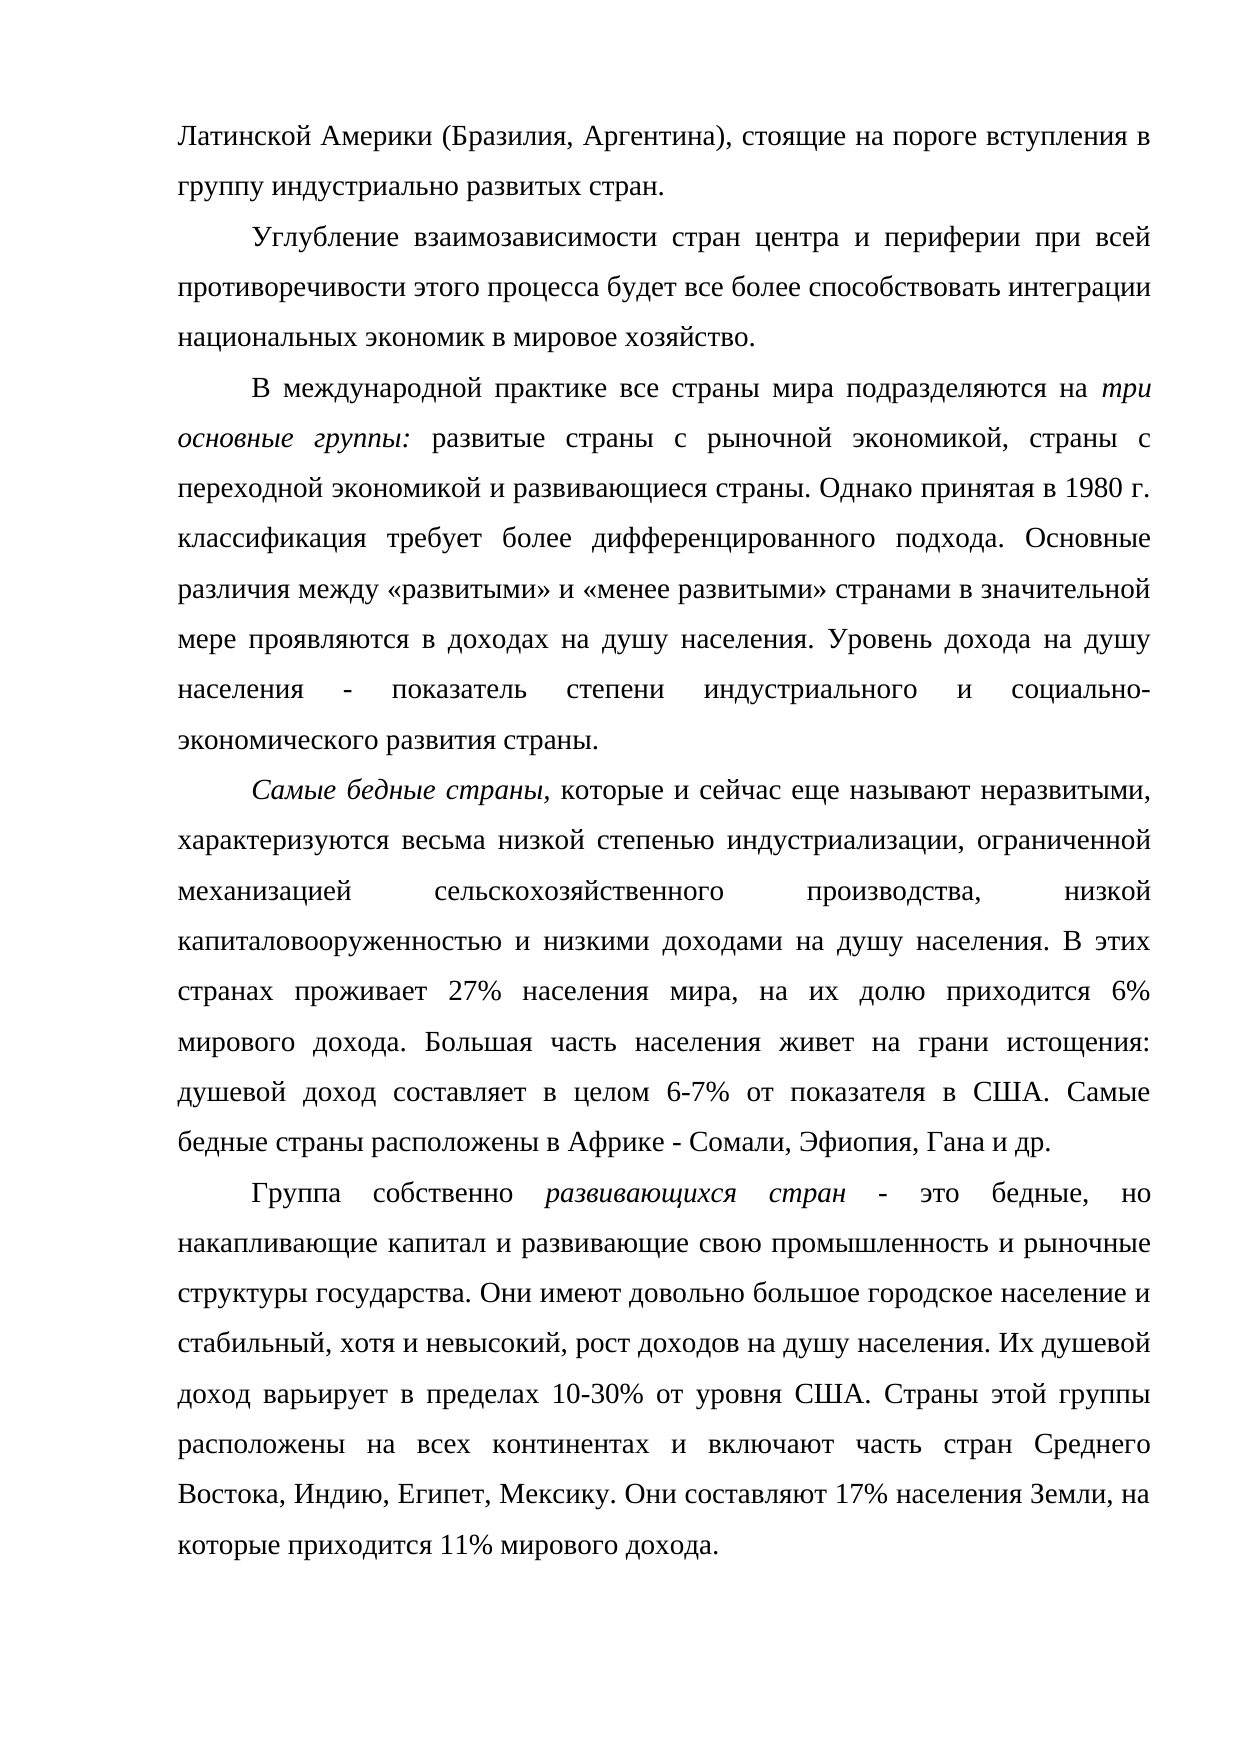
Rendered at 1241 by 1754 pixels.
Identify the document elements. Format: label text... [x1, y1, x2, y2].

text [177, 118, 1152, 202]
text В международной практике все страны мира подразделяются на три основные группы: развитые страны с рыночной экономикой, страны с переходной экономикой и развивающиеся страны. Однако принятая в 1980 г. классификация требует более дифференцированного подхода. Основные различия между «развитыми» и «менее развитыми» странами в значительной мере проявляются в доходах на душу населения. Уровень дохода на душу населения - показатель степени индустриального и социально-экономического развития страны. [177, 370, 1152, 755]
text Углубление взаимозависимости стран центра и периферии при всей противоречивости этого процесса будет все более способствовать интеграции национальных экономик в мировое хозяйство. [177, 219, 1152, 353]
text Самые бедные страны, которые и сейчас еще называют неразвитыми, характеризуются весьма низкой степенью индустриализации, ограниченной механизацией сельскохозяйственного производства, низкой капиталовооруженностью и низкими доходами на душу населения. В этих странах проживает 27% населения мира, на их долю приходится 6% мирового дохода. Большая часть населения живет на грани истощения: душевой доход составляет в целом 6-7% от показателя в США. Самые бедные страны расположены в Африке - Сомали, Эфиопия, Гана и др. [177, 772, 1152, 1158]
text Группа собственно развивающихся стран - это бедные, но накапливающие капитал и развивающие свою промышленность и рыночные структуры государства. Они имеют довольно большое городское население и стабильный, хотя и невысокий, рост доходов на душу населения. Их душевой доход варьирует в пределах 10-30% от уровня США. Страны этой группы расположены на всех континентах и включают часть стран Среднего Востока, Индию, Египет, Мексику. Они составляют 17% населения Земли, на которые приходится 11% мирового дохода. [177, 1175, 1152, 1560]
